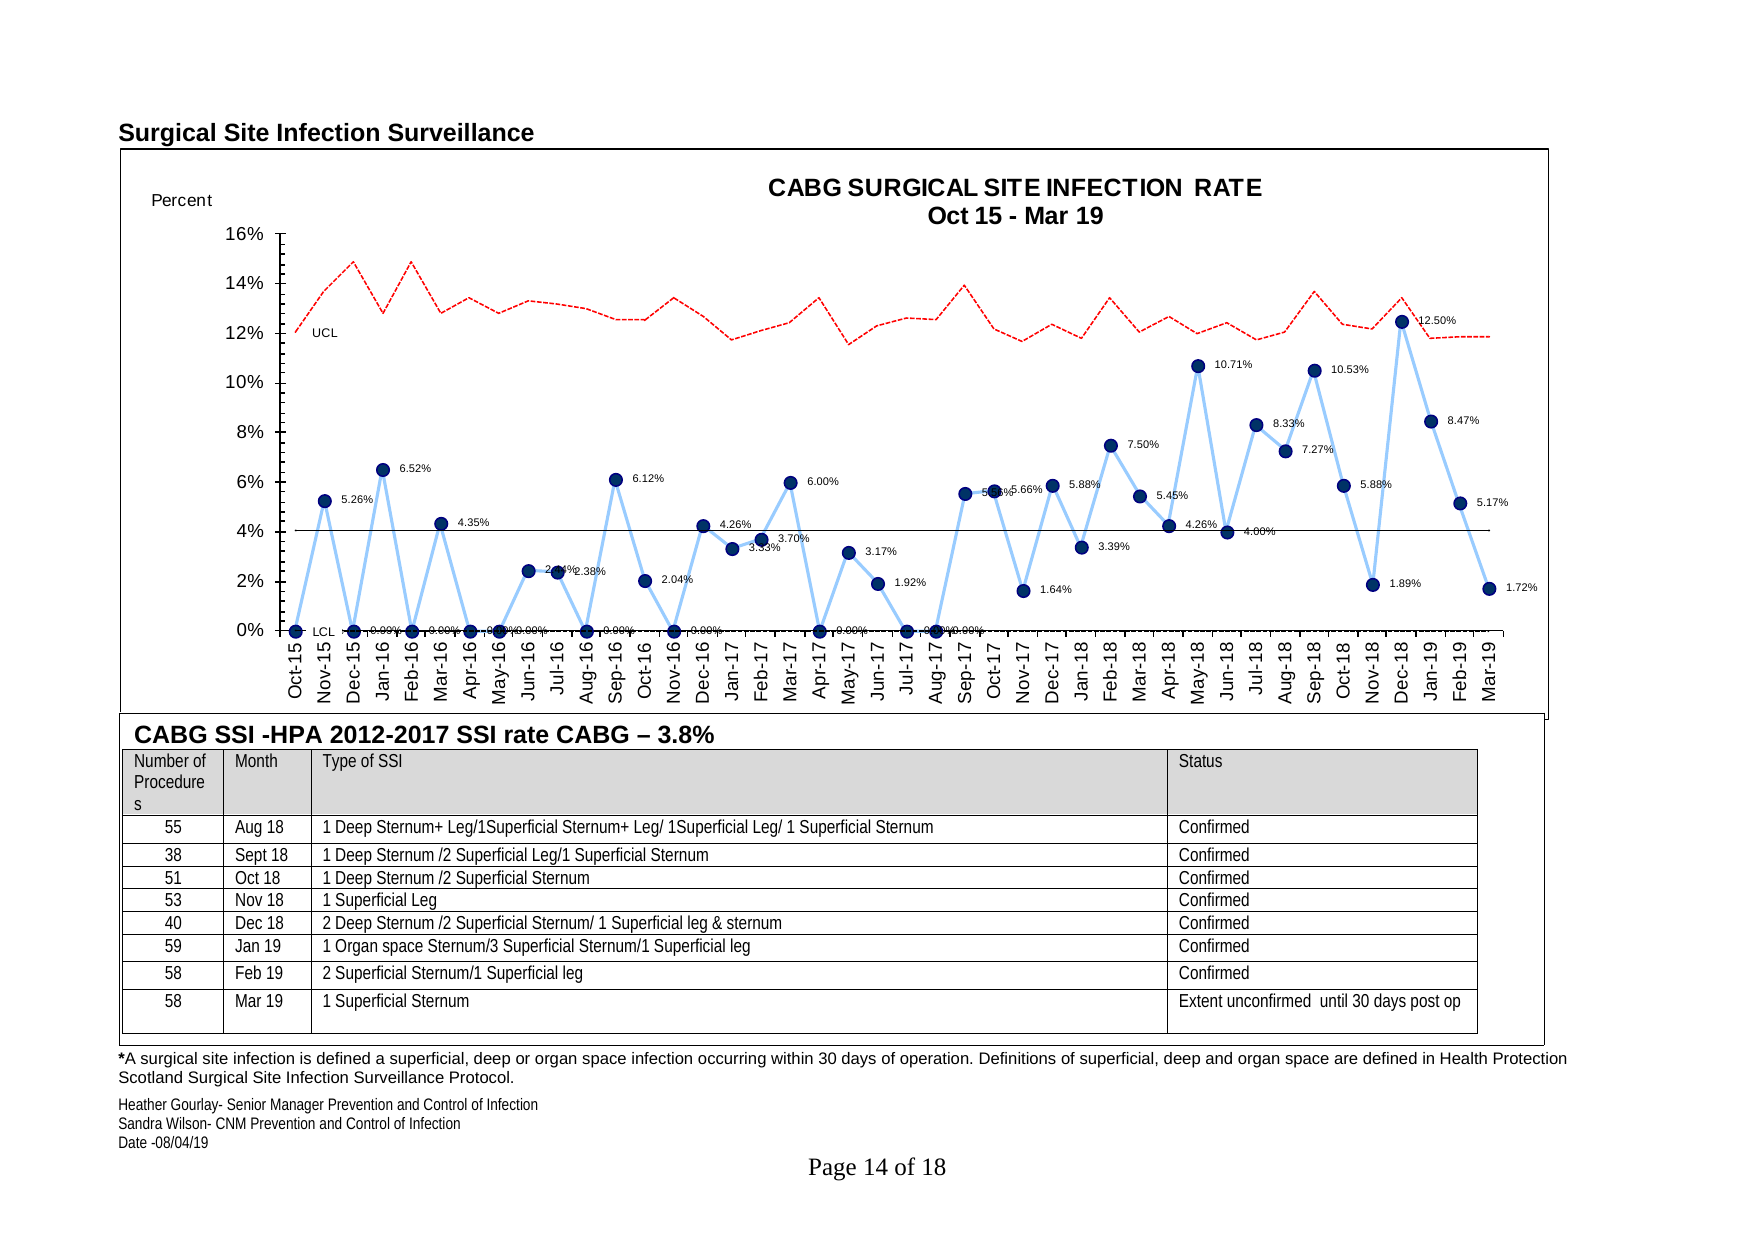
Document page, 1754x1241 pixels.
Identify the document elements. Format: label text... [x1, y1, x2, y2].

text *A surgical site infection is defined a superficial, deep or organ space infection occurring within 30 days of operation. Definitions of superficial, deep and organ space are defined in Health Protection Scotland Surgical Site Infection Surveillance Protocol. [118, 1049, 1636, 1087]
text Surgical Site Infection Surveillance [118, 118, 1636, 720]
